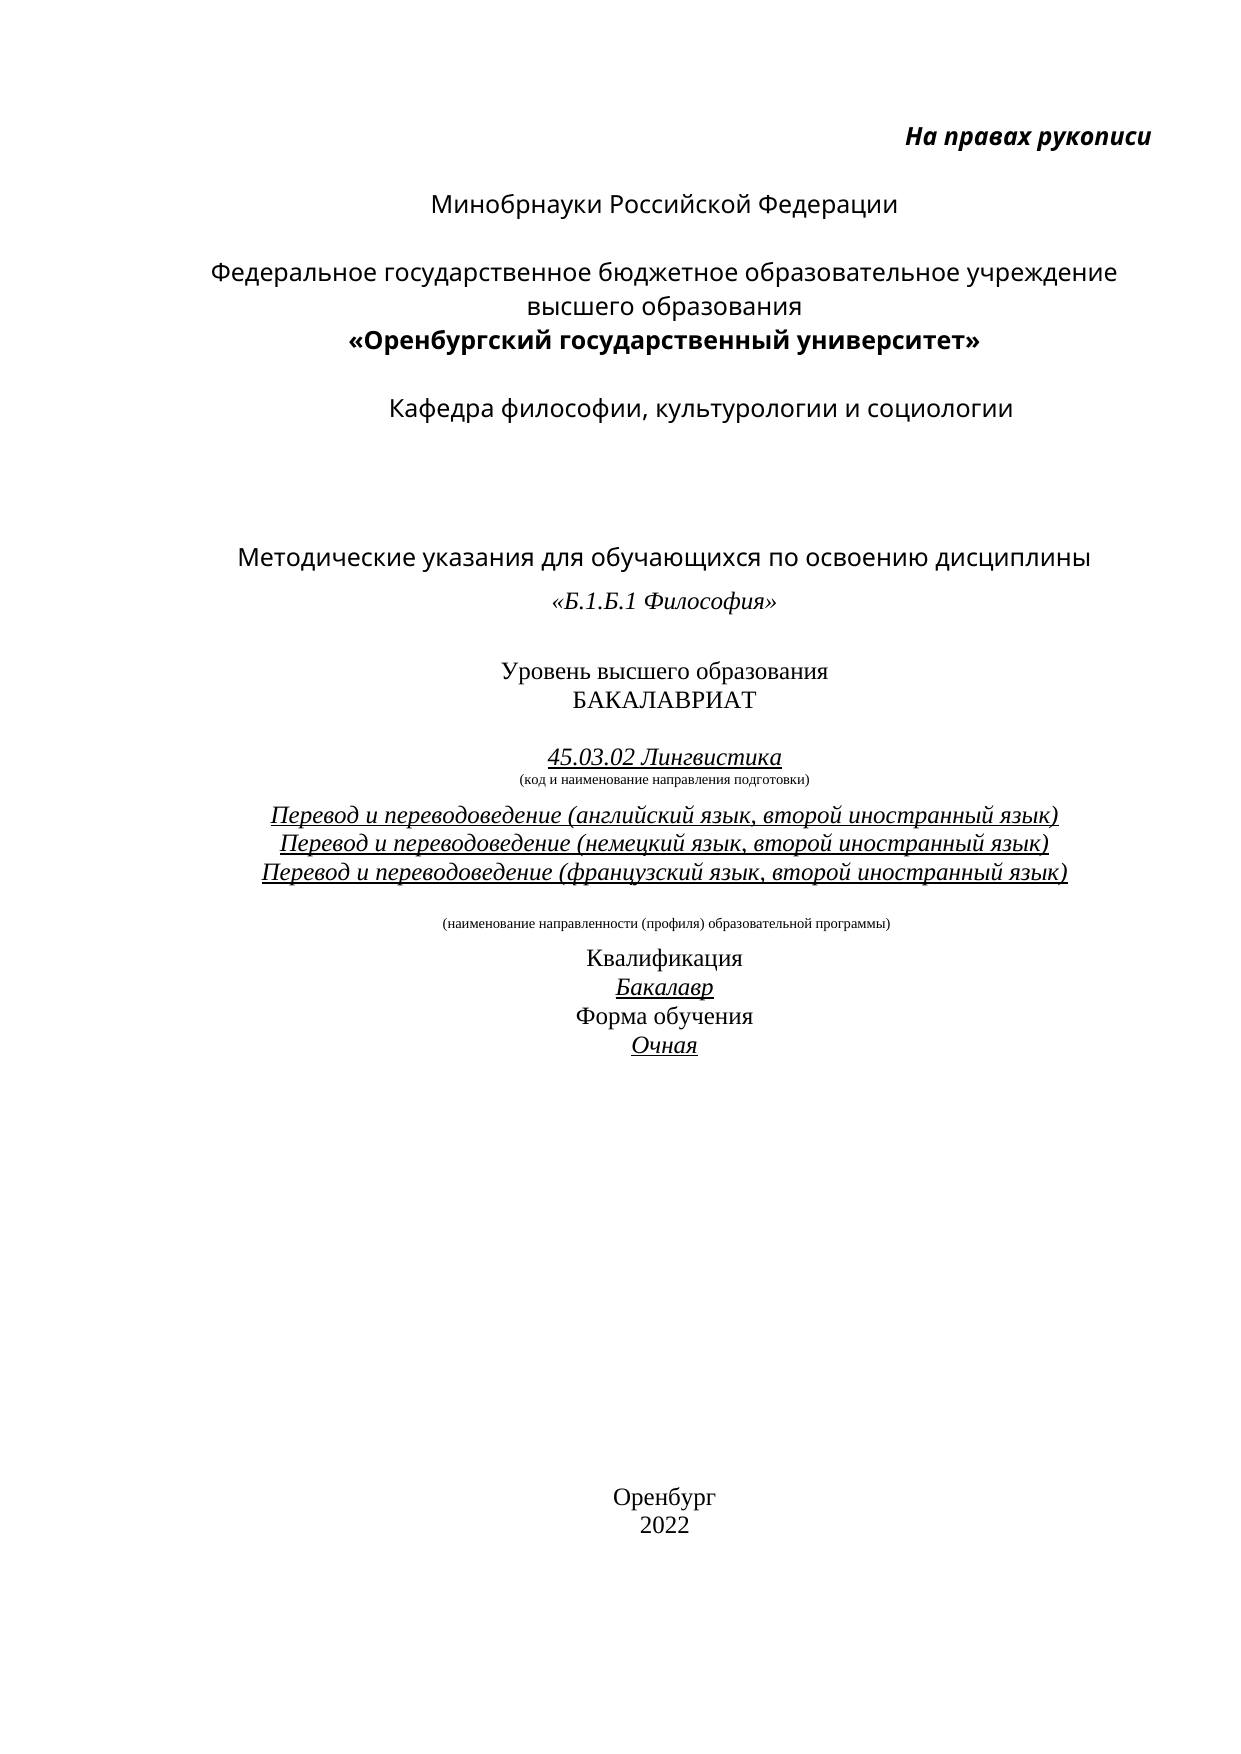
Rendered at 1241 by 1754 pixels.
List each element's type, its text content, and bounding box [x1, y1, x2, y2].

text «Оренбургский государственный университет» [177, 322, 1152, 357]
text На правах рукописи [177, 118, 1152, 152]
text Перевод и переводоведение (французский язык, второй иностранный язык) [177, 857, 1152, 886]
text Методические указания для обучающихся по освоению дисциплины [177, 539, 1152, 573]
text (код и наименование направления подготовки) [177, 771, 1152, 800]
text 2022 [177, 1511, 1152, 1539]
text Уровень высшего образования [177, 656, 1152, 685]
text Оренбург [177, 1482, 1152, 1511]
text Кафедра философии, культурологии и социологии [177, 391, 1152, 425]
text Квалификация [177, 943, 1152, 972]
text Очная [177, 1030, 1152, 1058]
text 45.03.02 Лингвистика [177, 742, 1152, 771]
text высшего образования [177, 288, 1152, 322]
text Перевод и переводоведение (английский язык, второй иностранный язык) [177, 800, 1152, 828]
text «Б.1.Б.1 Философия» [177, 586, 1152, 615]
text Перевод и переводоведение (немецкий язык, второй иностранный язык) [177, 828, 1152, 857]
text Форма обучения [177, 1001, 1152, 1030]
text Бакалавр [177, 972, 1152, 1001]
text Минобрнауки Российской Федерации [177, 186, 1152, 220]
text Федеральное государственное бюджетное образовательное учреждение [177, 254, 1152, 288]
text (наименование направленности (профиля) образовательной программы) [177, 915, 1152, 943]
text БАКАЛАВРИАТ [177, 685, 1152, 713]
